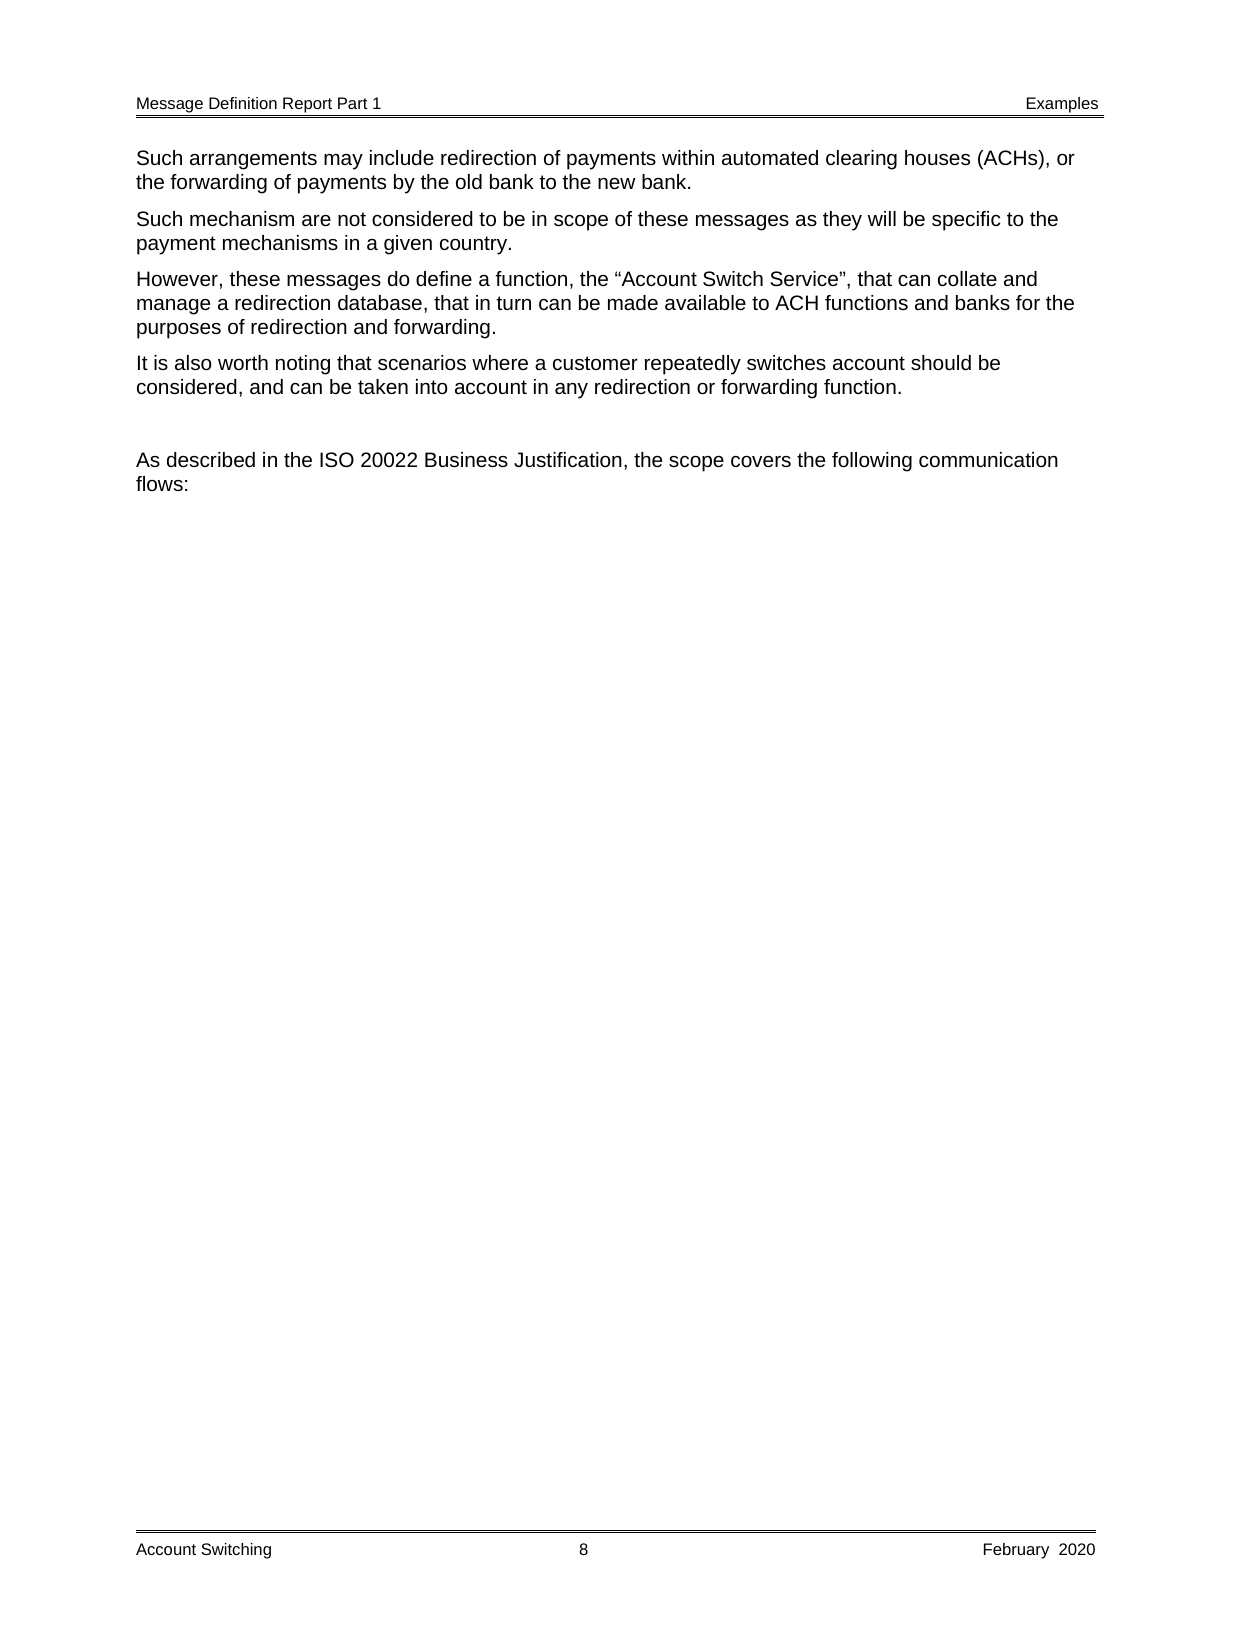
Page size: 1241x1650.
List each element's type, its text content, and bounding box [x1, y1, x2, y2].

text Such arrangements may include redirection of payments within automated clearing houses (ACHs), or the forwarding of payments by the old bank to the new bank. [136, 146, 1104, 194]
text Such mechanism are not considered to be in scope of these messages as they will be specific to the payment mechanisms in a given country. [136, 206, 1104, 254]
text It is also worth noting that scenarios where a customer repeatedly switches account should be considered, and can be taken into account in any redirection or forwarding function. [136, 351, 1104, 399]
text As described in the ISO 20022 Business Justification, the scope covers the following communication flows: [136, 448, 1104, 496]
text However, these messages do define a function, the “Account Switch Service”, that can collate and manage a redirection database, that in turn can be made available to ACH functions and banks for the purposes of redirection and forwarding. [136, 267, 1104, 339]
